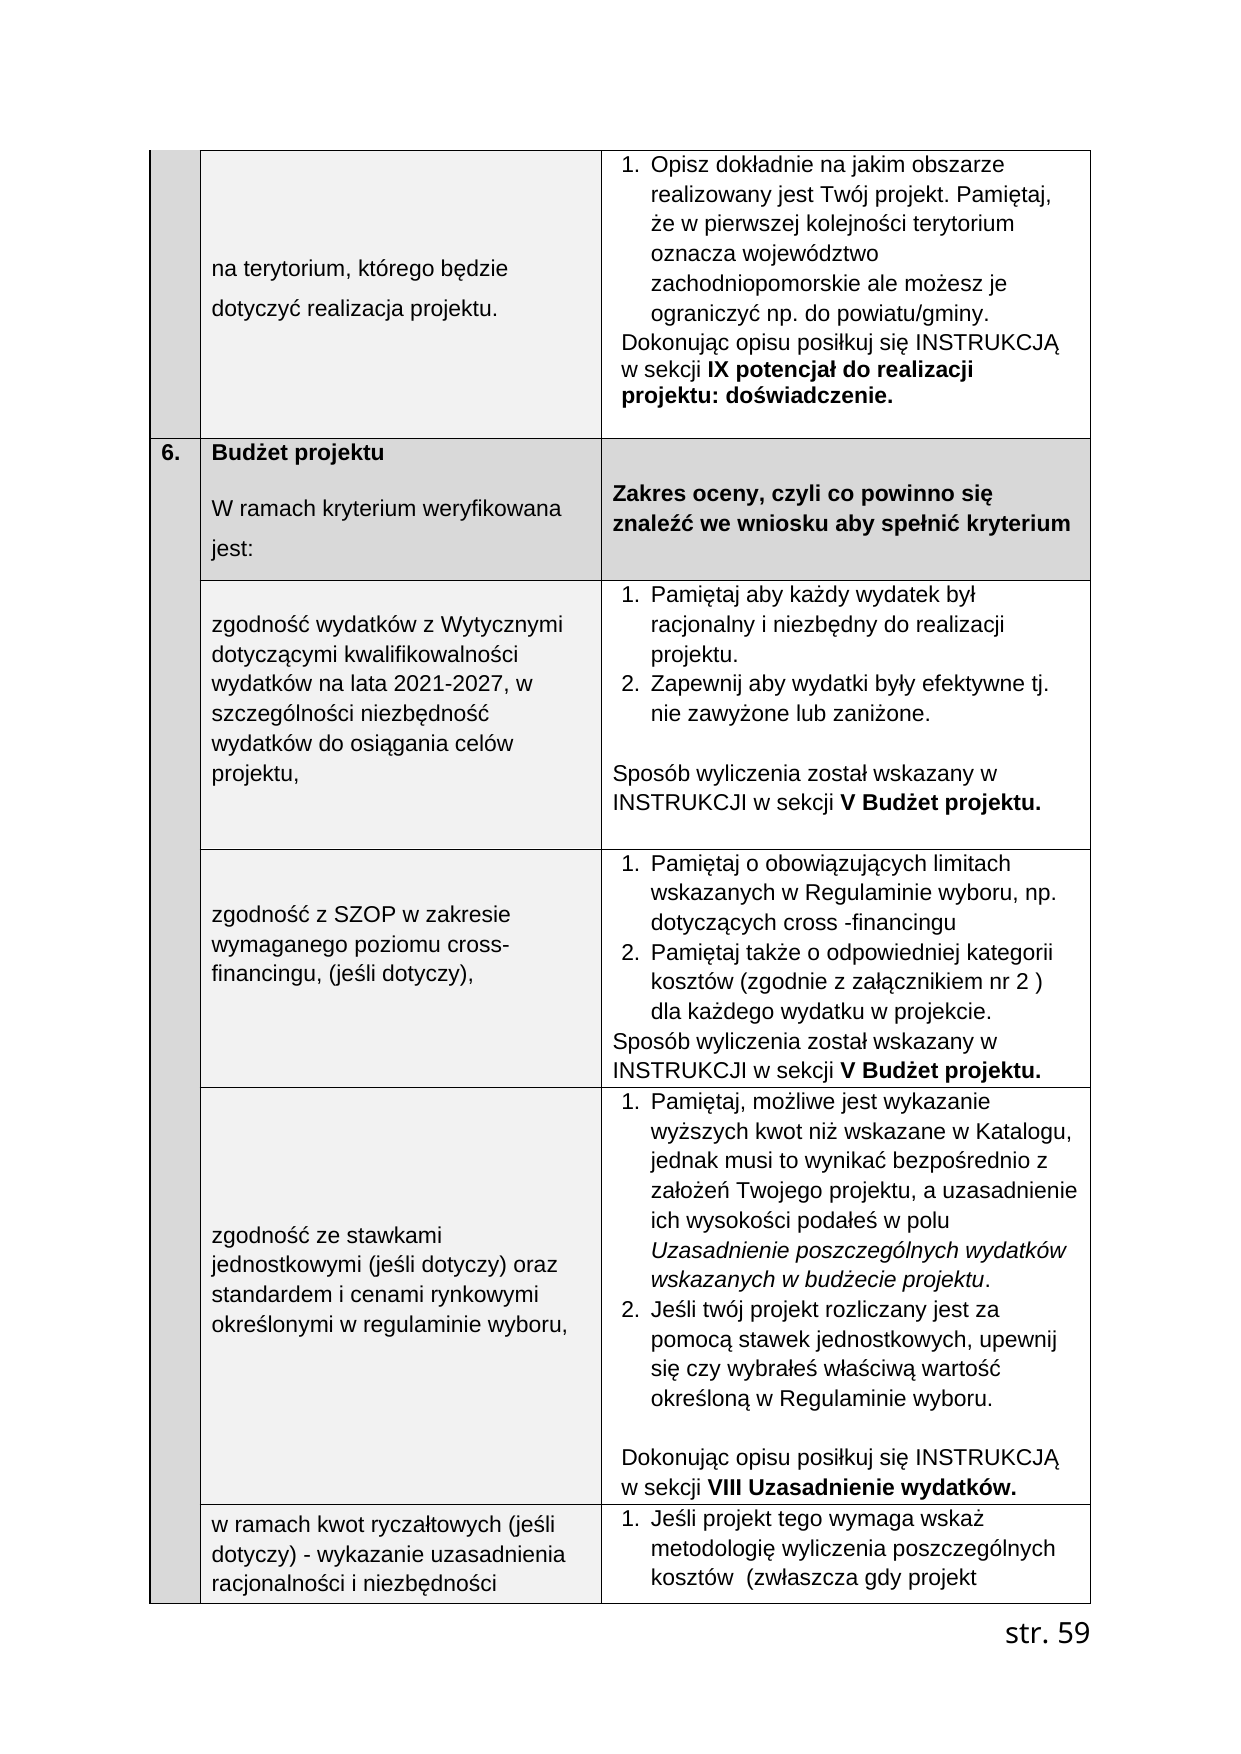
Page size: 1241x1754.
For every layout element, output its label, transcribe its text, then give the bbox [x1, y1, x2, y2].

table_cell Pamiętaj o obowiązujących limitach wskazanych w Regulaminie wyboru, np. dotyczących cross -financingu Pamiętaj także o odpowiedniej kategorii kosztów (zgodnie z załącznikiem nr 2 ) dla każdego wydatku w projekcie. Sposób wyliczenia został wskazany w INSTRUKCJI w sekcji V Budżet projektu. [602, 850, 1090, 1087]
table_cell zgodność wydatków z Wytycznymi dotyczącymi kwalifikowalności wydatków na lata 2021-2027, w szczególności niezbędność wydatków do osiągania celów projektu, [201, 581, 601, 848]
table_cell na terytorium, którego będzie dotyczyć realizacja projektu. [201, 151, 601, 438]
table_cell zgodność ze stawkami jednostkowymi (jeśli dotyczy) oraz standardem i cenami rynkowymi określonymi w regulaminie wyboru, [201, 1088, 601, 1504]
table_cell Pamiętaj, możliwe jest wykazanie wyższych kwot niż wskazane w Katalogu, jednak musi to wynikać bezpośrednio z założeń Twojego projektu, a uzasadnienie ich wysokości podałeś w polu Uzasadnienie poszczególnych wydatków wskazanych w budżecie projektu. Jeśli twój projekt rozliczany jest za pomocą stawek jednostkowych, upewnij się czy wybrałeś właściwą wartość określoną w Regulaminie wyboru. Dokonując opisu posiłkuj się INSTRUKCJĄ w sekcji VIII Uzasadnienie wydatków. [602, 1088, 1090, 1504]
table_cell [602, 1505, 1090, 1603]
table_cell zgodność z SZOP w zakresie wymaganego poziomu cross-financingu, (jeśli dotyczy), [201, 850, 601, 1087]
table_cell 6. [151, 439, 200, 1603]
table_cell Pamiętaj aby każdy wydatek był racjonalny i niezbędny do realizacji projektu. Zapewnij aby wydatki były efektywne tj. nie zawyżone lub zaniżone. Sposób wyliczenia został wskazany w INSTRUKCJI w sekcji V Budżet projektu. [602, 581, 1090, 848]
table_cell Zakres oceny, czyli co powinno się znaleźć we wniosku aby spełnić kryterium [602, 439, 1090, 580]
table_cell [201, 1505, 601, 1603]
table_cell Opisz dokładnie na jakim obszarze realizowany jest Twój projekt. Pamiętaj, że w pierwszej kolejności terytorium oznacza województwo zachodniopomorskie ale możesz je ograniczyć np. do powiatu/gminy. Dokonując opisu posiłkuj się INSTRUKCJĄ w sekcji IX potencjał do realizacji projektu: doświadczenie. [602, 151, 1090, 438]
table_cell Budżet projektu W ramach kryterium weryfikowana jest: [201, 439, 601, 580]
